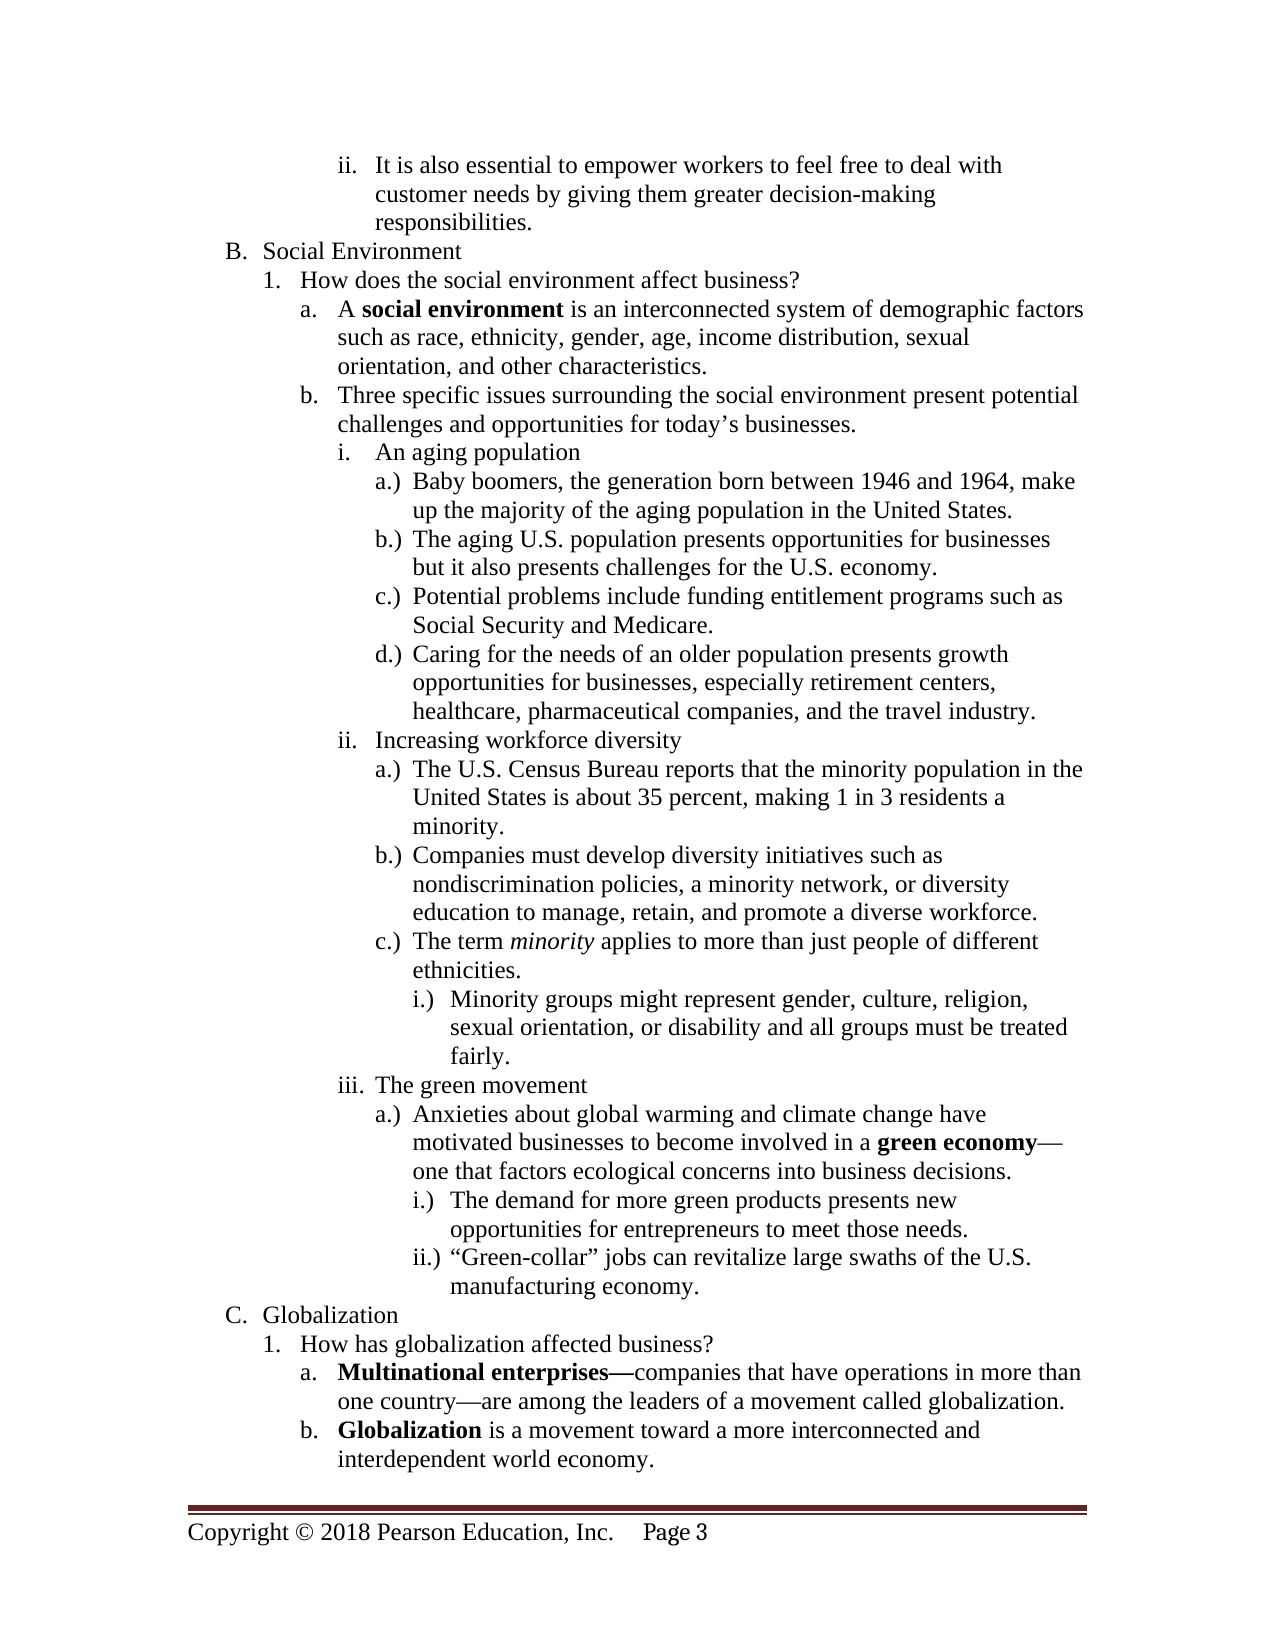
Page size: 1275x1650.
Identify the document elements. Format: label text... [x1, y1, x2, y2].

list Caring for the needs of an older population presents growth opportunities for businesses, especially retirement centers, healthcare, pharmaceutical companies, and the travel industry. [375, 639, 1087, 725]
list Potential problems include funding entitlement programs such as Social Security and Medicare. [375, 581, 1087, 639]
list Increasing workforce diversity [337, 725, 1087, 754]
list Multinational enterprises—companies that have operations in more than one country—are among the leaders of a movement called globalization. [300, 1357, 1087, 1415]
list Baby boomers, the generation born between 1946 and 1964, make up the majority of the aging population in the United States. [375, 466, 1087, 524]
list Anxieties about global warming and climate change have motivated businesses to become involved in a green economy—one that factors ecological concerns into business decisions. [375, 1099, 1087, 1185]
list It is also essential to empower workers to feel free to deal with customer needs by giving them greater decision-making responsibilities. [337, 150, 1087, 236]
list Globalization [225, 1300, 1087, 1329]
list Globalization is a movement toward a more interconnected and interdependent world economy. [300, 1415, 1087, 1472]
list Social Environment [225, 236, 1087, 265]
list How does the social environment affect business? [262, 265, 1087, 294]
list The green movement [337, 1070, 1087, 1099]
list Three specific issues surrounding the social environment present potential challenges and opportunities for today’s businesses. [300, 380, 1087, 437]
list A social environment is an interconnected system of demographic factors such as race, ethnicity, gender, age, income distribution, sexual orientation, and other characteristics. [300, 294, 1087, 380]
list The aging U.S. population presents opportunities for businesses but it also presents challenges for the U.S. economy. [375, 524, 1087, 581]
list The U.S. Census Bureau reports that the minority population in the United States is about 35 percent, making 1 in 3 residents a minority. [375, 754, 1087, 840]
list Minority groups might represent gender, culture, religion, sexual orientation, or disability and all groups must be treated fairly. [412, 984, 1087, 1070]
list “Green-collar” jobs can revitalize large swaths of the U.S. manufacturing economy. [412, 1242, 1087, 1300]
list How has globalization affected business? [262, 1329, 1087, 1357]
list The demand for more green products presents new opportunities for entrepreneurs to meet those needs. [412, 1185, 1087, 1242]
list Companies must develop diversity initiatives such as nondiscrimination policies, a minority network, or diversity education to manage, retain, and promote a diverse workforce. [375, 840, 1087, 926]
list The term minority applies to more than just people of different ethnicities. [375, 926, 1087, 984]
list An aging population [337, 437, 1087, 466]
